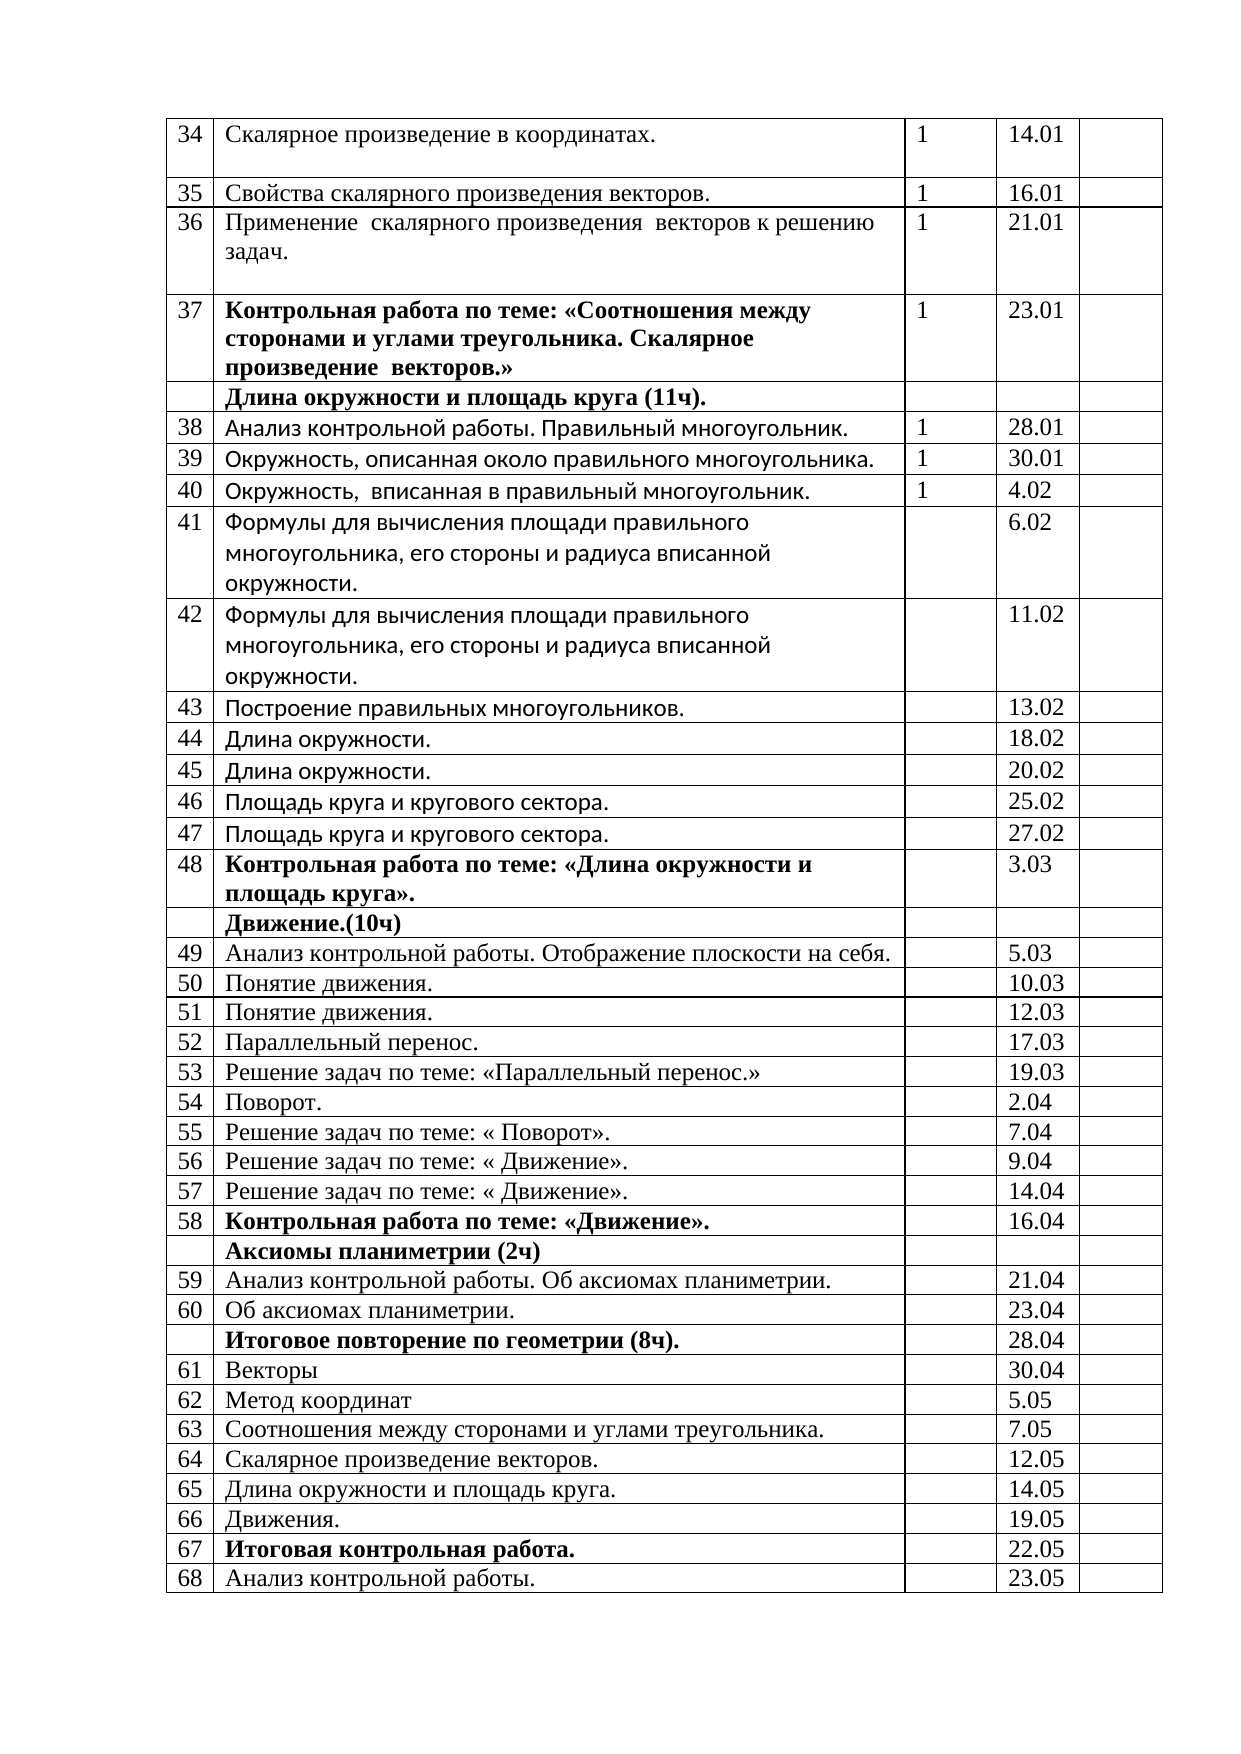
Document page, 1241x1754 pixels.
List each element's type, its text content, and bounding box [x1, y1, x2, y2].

table_cell Понятие движения. [214, 968, 904, 996]
table_cell [1080, 208, 1162, 294]
table_cell [1080, 850, 1162, 907]
table_cell 16.04 [997, 1206, 1079, 1235]
table_cell Анализ контрольной работы. [214, 1564, 904, 1592]
table_cell Итоговая контрольная работа. [214, 1534, 904, 1562]
table_cell Соотношения между сторонами и углами треугольника. [214, 1415, 904, 1443]
table_cell [997, 382, 1079, 411]
table_cell 37 [167, 295, 213, 381]
table_cell 17.03 [997, 1027, 1079, 1056]
table_cell [906, 968, 996, 996]
table_cell [906, 599, 996, 691]
table_cell 7.04 [997, 1117, 1079, 1145]
table_cell 34 [167, 119, 213, 177]
table_cell [1080, 1206, 1162, 1235]
table_cell [1080, 475, 1162, 506]
table_cell 21.04 [997, 1266, 1079, 1294]
table_cell 14.01 [997, 119, 1079, 177]
table_cell 42 [167, 599, 213, 691]
table_cell 14.04 [997, 1176, 1079, 1205]
table_cell 46 [167, 786, 213, 817]
table_cell [1080, 412, 1162, 442]
table_cell [1080, 723, 1162, 754]
table_cell Анализ контрольной работы. Отображение плоскости на себя. [214, 938, 904, 967]
table_cell 7.05 [997, 1415, 1079, 1443]
table_cell [906, 938, 996, 967]
table_cell Контрольная работа по теме: «Движение». [214, 1206, 904, 1235]
table_cell [906, 692, 996, 722]
table_cell [1080, 1087, 1162, 1116]
table_cell 22.05 [997, 1534, 1079, 1562]
table_cell 23.05 [997, 1564, 1079, 1592]
table_cell 61 [167, 1355, 213, 1384]
table_cell Параллельный перенос. [214, 1027, 904, 1056]
table_cell Анализ контрольной работы. Об аксиомах планиметрии. [214, 1266, 904, 1294]
table_cell 39 [167, 444, 213, 474]
table_cell 6.02 [997, 507, 1079, 598]
table_cell 11.02 [997, 599, 1079, 691]
table_cell 28.04 [997, 1325, 1079, 1354]
table_cell [167, 908, 213, 937]
table_cell [167, 1236, 213, 1264]
table_cell Длина окружности. [214, 723, 904, 754]
table_cell 67 [167, 1534, 213, 1562]
table_cell 9.04 [997, 1146, 1079, 1175]
table_cell Скалярное произведение векторов. [214, 1444, 904, 1473]
table_cell [1080, 692, 1162, 722]
table_cell Окружность, вписанная в правильный многоугольник. [214, 475, 904, 506]
table_cell Движение.(10ч) [214, 908, 904, 937]
table_cell 16.01 [997, 178, 1079, 206]
table_cell [1080, 1057, 1162, 1086]
table_cell 55 [167, 1117, 213, 1145]
table_cell [906, 786, 996, 817]
table_cell [906, 1534, 996, 1562]
table_cell 64 [167, 1444, 213, 1473]
table_cell [1080, 938, 1162, 967]
table_cell [1080, 1444, 1162, 1473]
table_cell 20.02 [997, 755, 1079, 785]
table_cell 10.03 [997, 968, 1079, 996]
table_cell 60 [167, 1295, 213, 1324]
table_cell Окружность, описанная около правильного многоугольника. [214, 444, 904, 474]
table_cell 45 [167, 755, 213, 785]
table_cell [906, 1027, 996, 1056]
table_cell [1080, 1325, 1162, 1354]
table_cell [1080, 382, 1162, 411]
table_cell Площадь круга и кругового сектора. [214, 786, 904, 817]
table_cell [1080, 1146, 1162, 1175]
table_cell 1 [906, 475, 996, 506]
table_cell 1 [906, 119, 996, 177]
table_cell 5.03 [997, 938, 1079, 967]
table_cell [167, 1325, 213, 1354]
table_cell [1080, 1236, 1162, 1264]
table_cell 53 [167, 1057, 213, 1086]
table_cell [1080, 818, 1162, 848]
table_cell [906, 1564, 996, 1592]
table_cell [1080, 1415, 1162, 1443]
table_cell 5.05 [997, 1385, 1079, 1413]
table_cell [906, 1444, 996, 1473]
table_cell [906, 1325, 996, 1354]
table_cell 56 [167, 1146, 213, 1175]
table_cell [906, 818, 996, 848]
table_cell [906, 1117, 996, 1145]
table_cell Анализ контрольной работы. Правильный многоугольник. [214, 412, 904, 442]
table_cell Решение задач по теме: «Параллельный перенос.» [214, 1057, 904, 1086]
table_cell [906, 1087, 996, 1116]
table_cell 49 [167, 938, 213, 967]
table_cell 1 [906, 178, 996, 206]
table_cell 12.05 [997, 1444, 1079, 1473]
table_cell 27.02 [997, 818, 1079, 848]
table_cell [906, 1057, 996, 1086]
table_cell 19.05 [997, 1504, 1079, 1533]
table_cell [906, 755, 996, 785]
table_cell 40 [167, 475, 213, 506]
table_cell Длина окружности и площадь круга (11ч). [214, 382, 904, 411]
table_cell [1080, 507, 1162, 598]
table_cell [906, 1206, 996, 1235]
table_cell 1 [906, 208, 996, 294]
table_cell Формулы для вычисления площади правильного многоугольника, его стороны и радиуса вписанной окружности. [214, 507, 904, 598]
table_cell 12.03 [997, 998, 1079, 1026]
table_cell 2.04 [997, 1087, 1079, 1116]
table_cell [906, 1266, 996, 1294]
table_cell Решение задач по теме: « Движение». [214, 1176, 904, 1205]
table_cell 14.05 [997, 1474, 1079, 1503]
table_cell [906, 1146, 996, 1175]
table_cell [1080, 1564, 1162, 1592]
table_cell [167, 382, 213, 411]
table_cell Формулы для вычисления площади правильного многоугольника, его стороны и радиуса вписанной окружности. [214, 599, 904, 691]
table_cell 48 [167, 850, 213, 907]
table_cell [997, 1236, 1079, 1264]
table_cell [906, 1385, 996, 1413]
table_cell [1080, 1176, 1162, 1205]
table_cell 4.02 [997, 475, 1079, 506]
table_cell 51 [167, 998, 213, 1026]
table_cell 44 [167, 723, 213, 754]
table_cell Движения. [214, 1504, 904, 1533]
table_cell Решение задач по теме: « Движение». [214, 1146, 904, 1175]
table_cell [1080, 786, 1162, 817]
table_cell [906, 507, 996, 598]
table_cell [1080, 1385, 1162, 1413]
table_cell Скалярное произведение в координатах. [214, 119, 904, 177]
table_cell [906, 1415, 996, 1443]
table_cell 23.04 [997, 1295, 1079, 1324]
table_cell [906, 723, 996, 754]
table_cell [906, 998, 996, 1026]
table_cell [1080, 119, 1162, 177]
table_cell 25.02 [997, 786, 1079, 817]
table_cell 65 [167, 1474, 213, 1503]
table_cell [906, 1355, 996, 1384]
table_cell [1080, 1266, 1162, 1294]
table_cell [1080, 599, 1162, 691]
table_cell Длина окружности и площадь круга. [214, 1474, 904, 1503]
table_cell [906, 1504, 996, 1533]
table_cell 21.01 [997, 208, 1079, 294]
table_cell 30.04 [997, 1355, 1079, 1384]
table_cell [906, 382, 996, 411]
table_cell [1080, 295, 1162, 381]
table_cell [1080, 1355, 1162, 1384]
table_cell 35 [167, 178, 213, 206]
table_cell [997, 908, 1079, 937]
table_cell [906, 1176, 996, 1205]
table_cell [1080, 755, 1162, 785]
table_cell Применение скалярного произведения векторов к решению задач. [214, 208, 904, 294]
table_cell 47 [167, 818, 213, 848]
table_cell [1080, 1295, 1162, 1324]
table_cell 41 [167, 507, 213, 598]
table_cell 68 [167, 1564, 213, 1592]
table_cell 38 [167, 412, 213, 442]
table_cell [906, 1474, 996, 1503]
table_cell 36 [167, 208, 213, 294]
table_cell 18.02 [997, 723, 1079, 754]
table_cell 19.03 [997, 1057, 1079, 1086]
table_cell [1080, 1474, 1162, 1503]
table_cell 57 [167, 1176, 213, 1205]
table_cell 50 [167, 968, 213, 996]
table_cell Поворот. [214, 1087, 904, 1116]
table_cell [1080, 1117, 1162, 1145]
table_cell Об аксиомах планиметрии. [214, 1295, 904, 1324]
table_cell Метод координат [214, 1385, 904, 1413]
table_cell 23.01 [997, 295, 1079, 381]
table_cell [1080, 1534, 1162, 1562]
table_cell [1080, 908, 1162, 937]
table_cell Понятие движения. [214, 998, 904, 1026]
table_cell [1080, 178, 1162, 206]
table_cell Решение задач по теме: « Поворот». [214, 1117, 904, 1145]
table_cell [906, 908, 996, 937]
table_cell 30.01 [997, 444, 1079, 474]
table_cell [1080, 998, 1162, 1026]
table_cell 3.03 [997, 850, 1079, 907]
table_cell 59 [167, 1266, 213, 1294]
table_cell 63 [167, 1415, 213, 1443]
table_cell [1080, 1027, 1162, 1056]
table_cell [906, 1295, 996, 1324]
table_cell 28.01 [997, 412, 1079, 442]
table_cell [906, 850, 996, 907]
table_cell 43 [167, 692, 213, 722]
table_cell [1080, 1504, 1162, 1533]
table_cell 13.02 [997, 692, 1079, 722]
table_cell 52 [167, 1027, 213, 1056]
table_cell Контрольная работа по теме: «Соотношения между сторонами и углами треугольника. Скалярное произведение векторов.» [214, 295, 904, 381]
table_cell 1 [906, 295, 996, 381]
table_cell Площадь круга и кругового сектора. [214, 818, 904, 848]
table_cell 66 [167, 1504, 213, 1533]
table_cell Аксиомы планиметрии (2ч) [214, 1236, 904, 1264]
table_cell 1 [906, 444, 996, 474]
table_cell Длина окружности. [214, 755, 904, 785]
table_cell [1080, 444, 1162, 474]
table_cell Построение правильных многоугольников. [214, 692, 904, 722]
table_cell Свойства скалярного произведения векторов. [214, 178, 904, 206]
table_cell [906, 1236, 996, 1264]
table_cell Контрольная работа по теме: «Длина окружности и площадь круга». [214, 850, 904, 907]
table_cell [1080, 968, 1162, 996]
table_cell 62 [167, 1385, 213, 1413]
table_cell Итоговое повторение по геометрии (8ч). [214, 1325, 904, 1354]
table_cell 1 [906, 412, 996, 442]
table_cell Векторы [214, 1355, 904, 1384]
table_cell 58 [167, 1206, 213, 1235]
table_cell 54 [167, 1087, 213, 1116]
